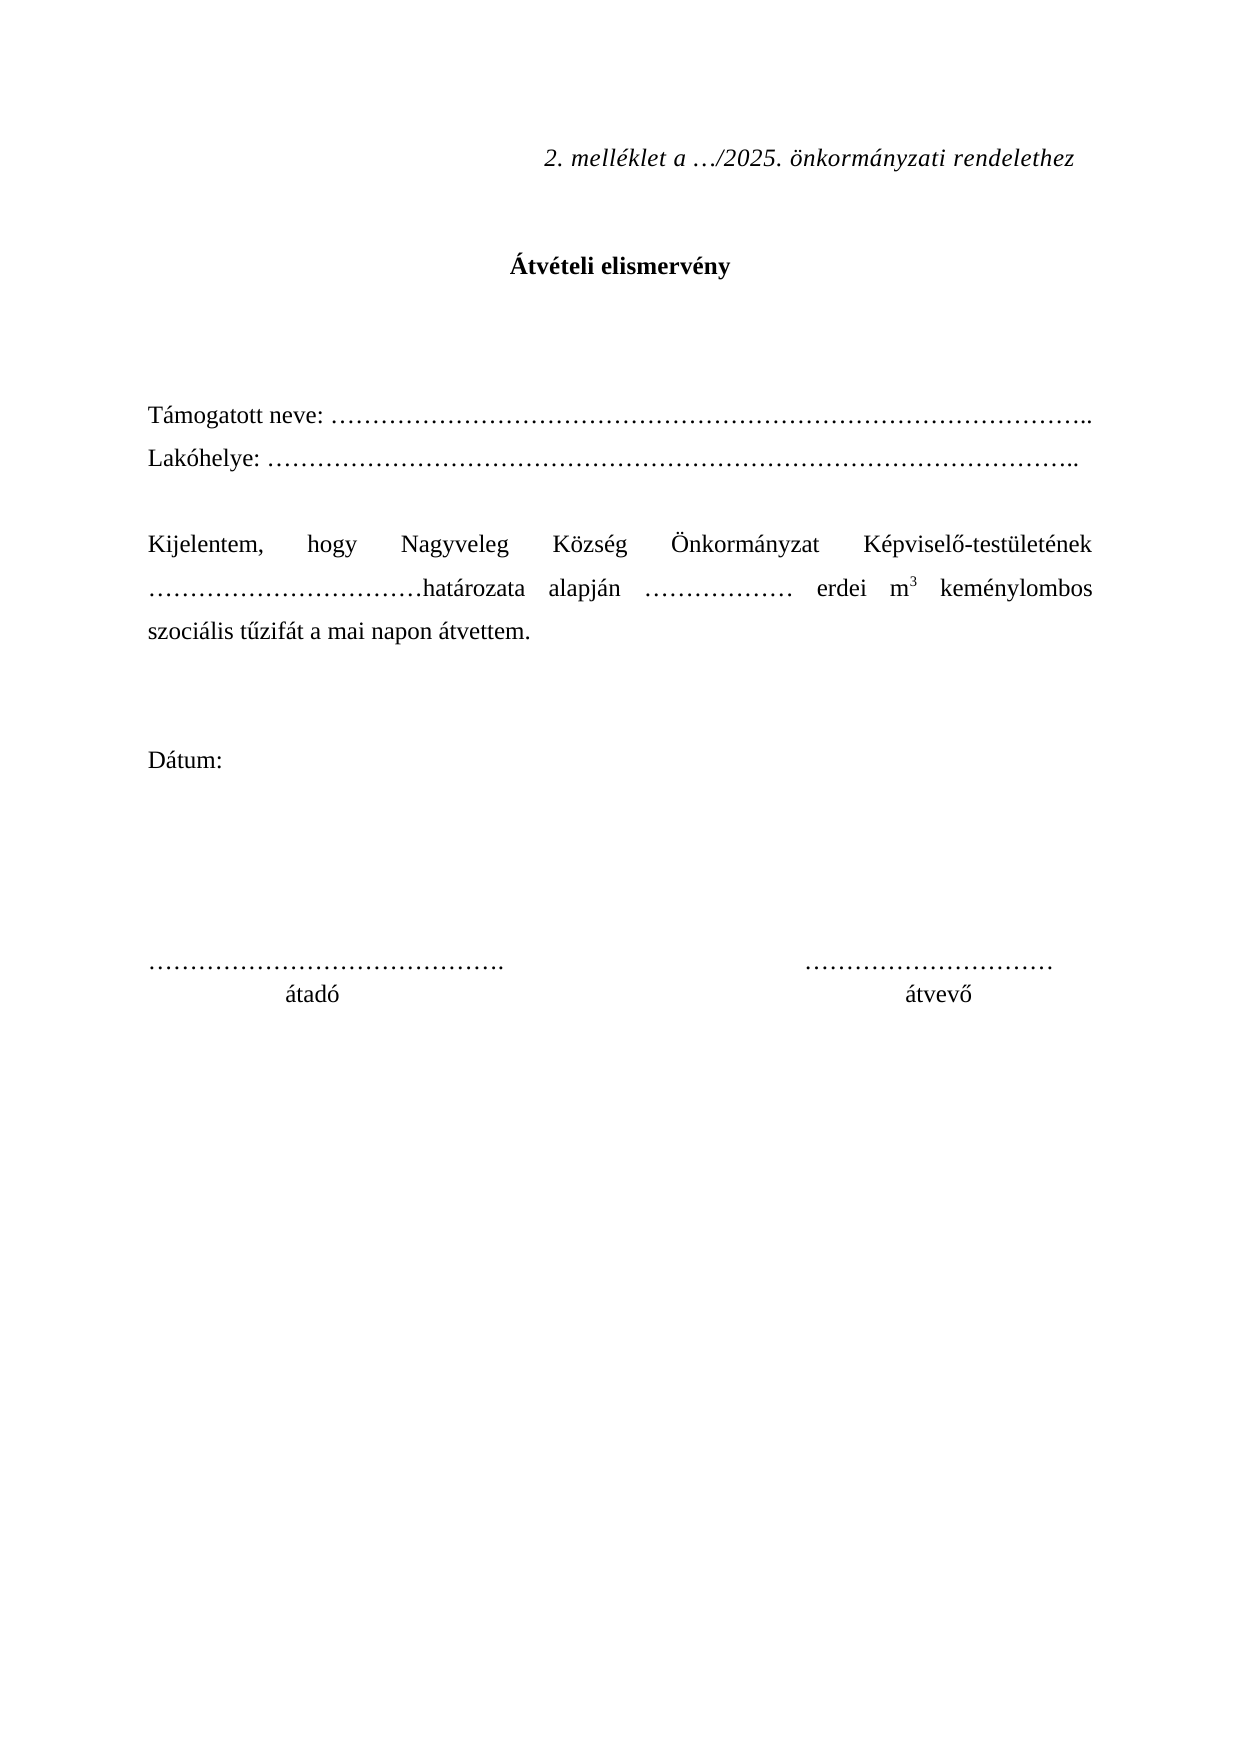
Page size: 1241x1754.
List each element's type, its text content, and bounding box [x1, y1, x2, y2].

text átadó átvevő [148, 979, 1093, 1008]
title Dátum: [148, 745, 1093, 774]
text Kijelentem, hogy Nagyveleg Község Önkormányzat Képviselő-testületének ……………………………határozata alapján ……………… erdei m3 keménylombos szociális tűzifát a mai napon átvettem. [148, 529, 1093, 644]
text Támogatott neve: ……………………………………………………………………………….. Lakóhelye: …………………………………………………………………………………….. [148, 400, 1093, 472]
text 2. melléklet a …/2025. önkormányzati rendelethez [148, 148, 1078, 171]
text Átvételi elismervény [148, 251, 1093, 280]
text ……………………………………. ………………………… [148, 946, 1093, 975]
